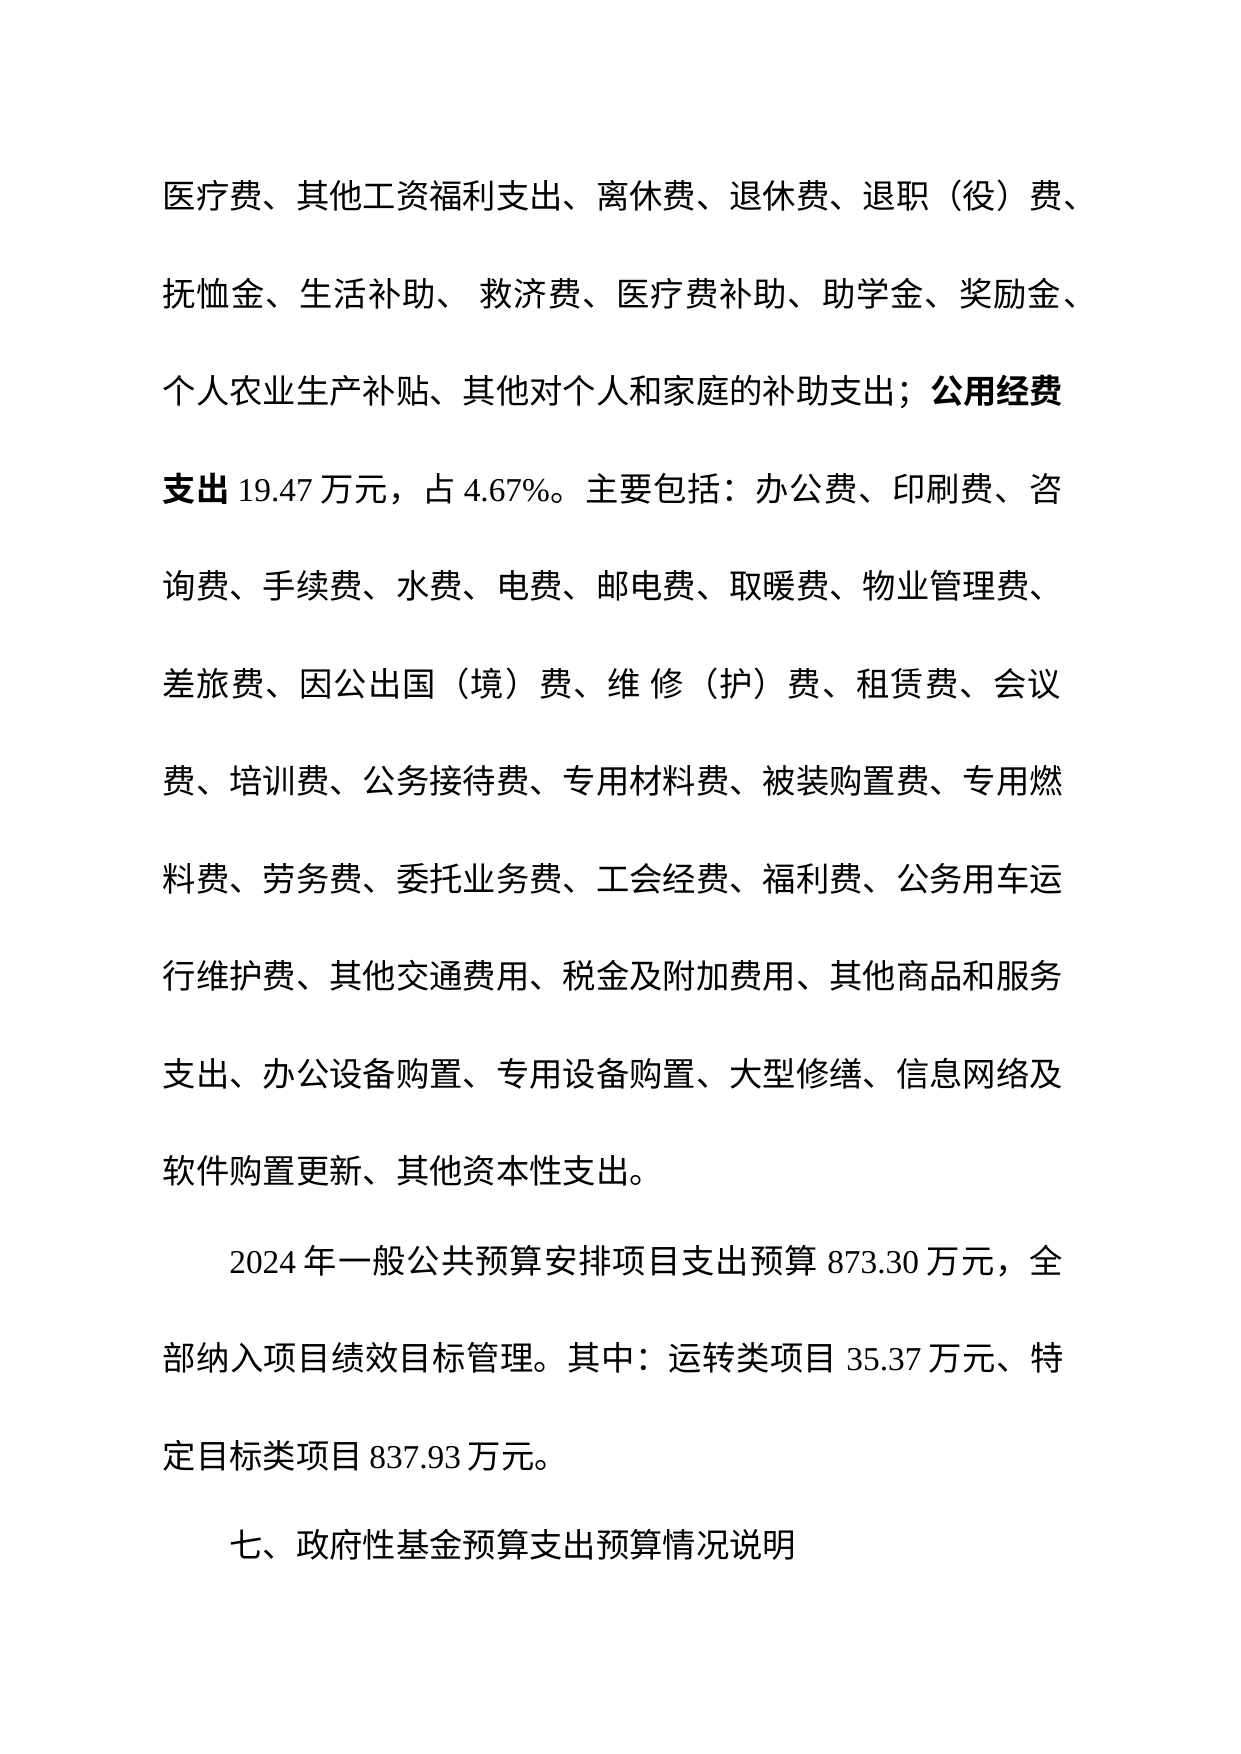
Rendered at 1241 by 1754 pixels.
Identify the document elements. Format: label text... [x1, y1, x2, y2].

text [162, 162, 1063, 1202]
text 七、政府性基金预算支出预算情况说明 [162, 1510, 1063, 1575]
text 2024年一般公共预算安排项目支出预算873.30万元，全部纳入项目绩效目标管理。其中：运转类项目35.37万元、特定目标类项目837.93万元。 [162, 1226, 1063, 1486]
